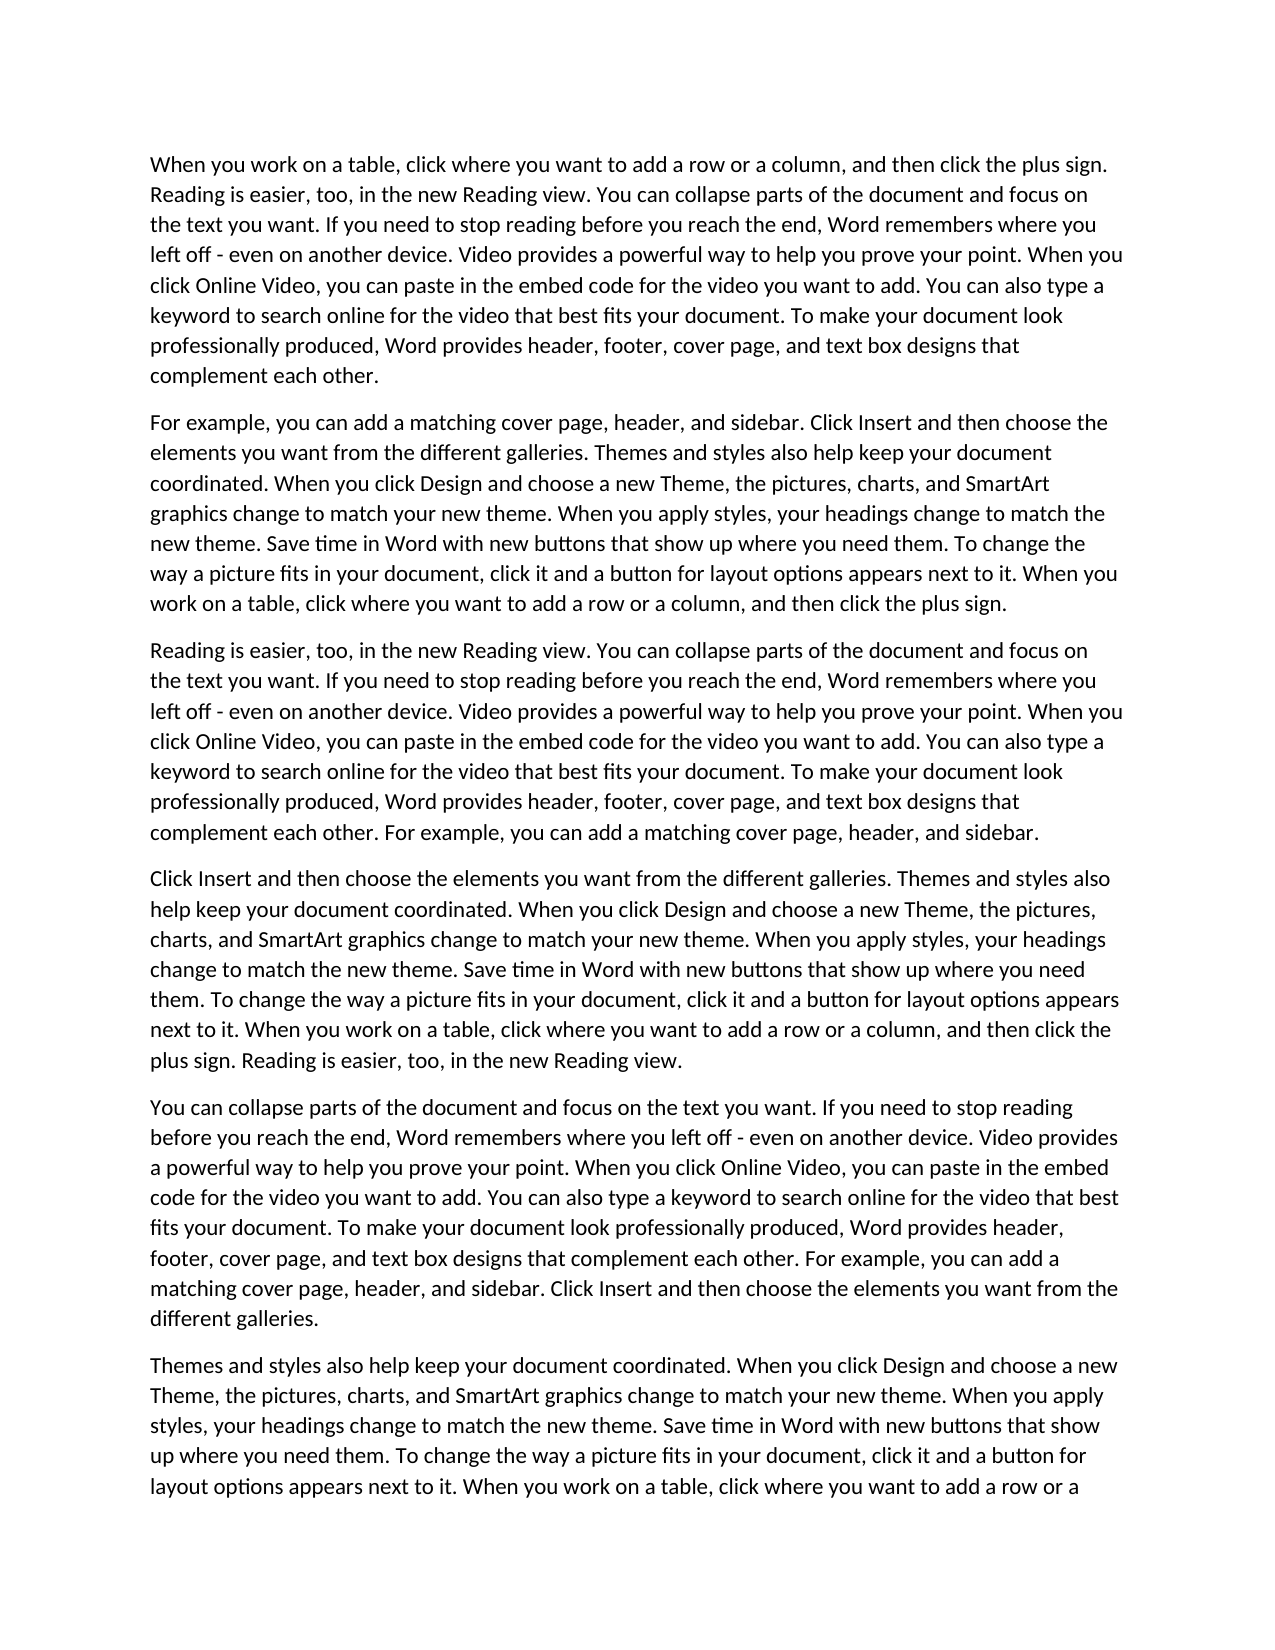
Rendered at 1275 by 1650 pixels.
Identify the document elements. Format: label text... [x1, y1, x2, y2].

text When you work on a table, click where you want to add a row or a column, and then click the plus sign. Reading is easier, too, in the new Reading view. You can collapse parts of the document and focus on the text you want. If you need to stop reading before you reach the end, Word remembers where you left off - even on another device. Video provides a powerful way to help you prove your point. When you click Online Video, you can paste in the embed code for the video you want to add. You can also type a keyword to search online for the video that best fits your document. To make your document look professionally produced, Word provides header, footer, cover page, and text box designs that complement each other. [150, 150, 1125, 389]
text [150, 1351, 1125, 1500]
text Reading is easier, too, in the new Reading view. You can collapse parts of the document and focus on the text you want. If you need to stop reading before you reach the end, Word remembers where you left off - even on another device. Video provides a powerful way to help you prove your point. When you click Online Video, you can paste in the embed code for the video you want to add. You can also type a keyword to search online for the video that best fits your document. To make your document look professionally produced, Word provides header, footer, cover page, and text box designs that complement each other. For example, you can add a matching cover page, header, and sidebar. [150, 636, 1125, 846]
text Click Insert and then choose the elements you want from the different galleries. Themes and styles also help keep your document coordinated. When you click Design and choose a new Theme, the pictures, charts, and SmartArt graphics change to match your new theme. When you apply styles, your headings change to match the new theme. Save time in Word with new buttons that show up where you need them. To change the way a picture fits in your document, click it and a button for layout options appears next to it. When you work on a table, click where you want to add a row or a column, and then click the plus sign. Reading is easier, too, in the new Reading view. [150, 864, 1125, 1074]
text You can collapse parts of the document and focus on the text you want. If you need to stop reading before you reach the end, Word remembers where you left off - even on another device. Video provides a powerful way to help you prove your point. When you click Online Video, you can paste in the embed code for the video you want to add. You can also type a keyword to search online for the video that best fits your document. To make your document look professionally produced, Word provides header, footer, cover page, and text box designs that complement each other. For example, you can add a matching cover page, header, and sidebar. Click Insert and then choose the elements you want from the different galleries. [150, 1093, 1125, 1332]
text For example, you can add a matching cover page, header, and sidebar. Click Insert and then choose the elements you want from the different galleries. Themes and styles also help keep your document coordinated. When you click Design and choose a new Theme, the pictures, charts, and SmartArt graphics change to match your new theme. When you apply styles, your headings change to match the new theme. Save time in Word with new buttons that show up where you need them. To change the way a picture fits in your document, click it and a button for layout options appears next to it. When you work on a table, click where you want to add a row or a column, and then click the plus sign. [150, 408, 1125, 618]
